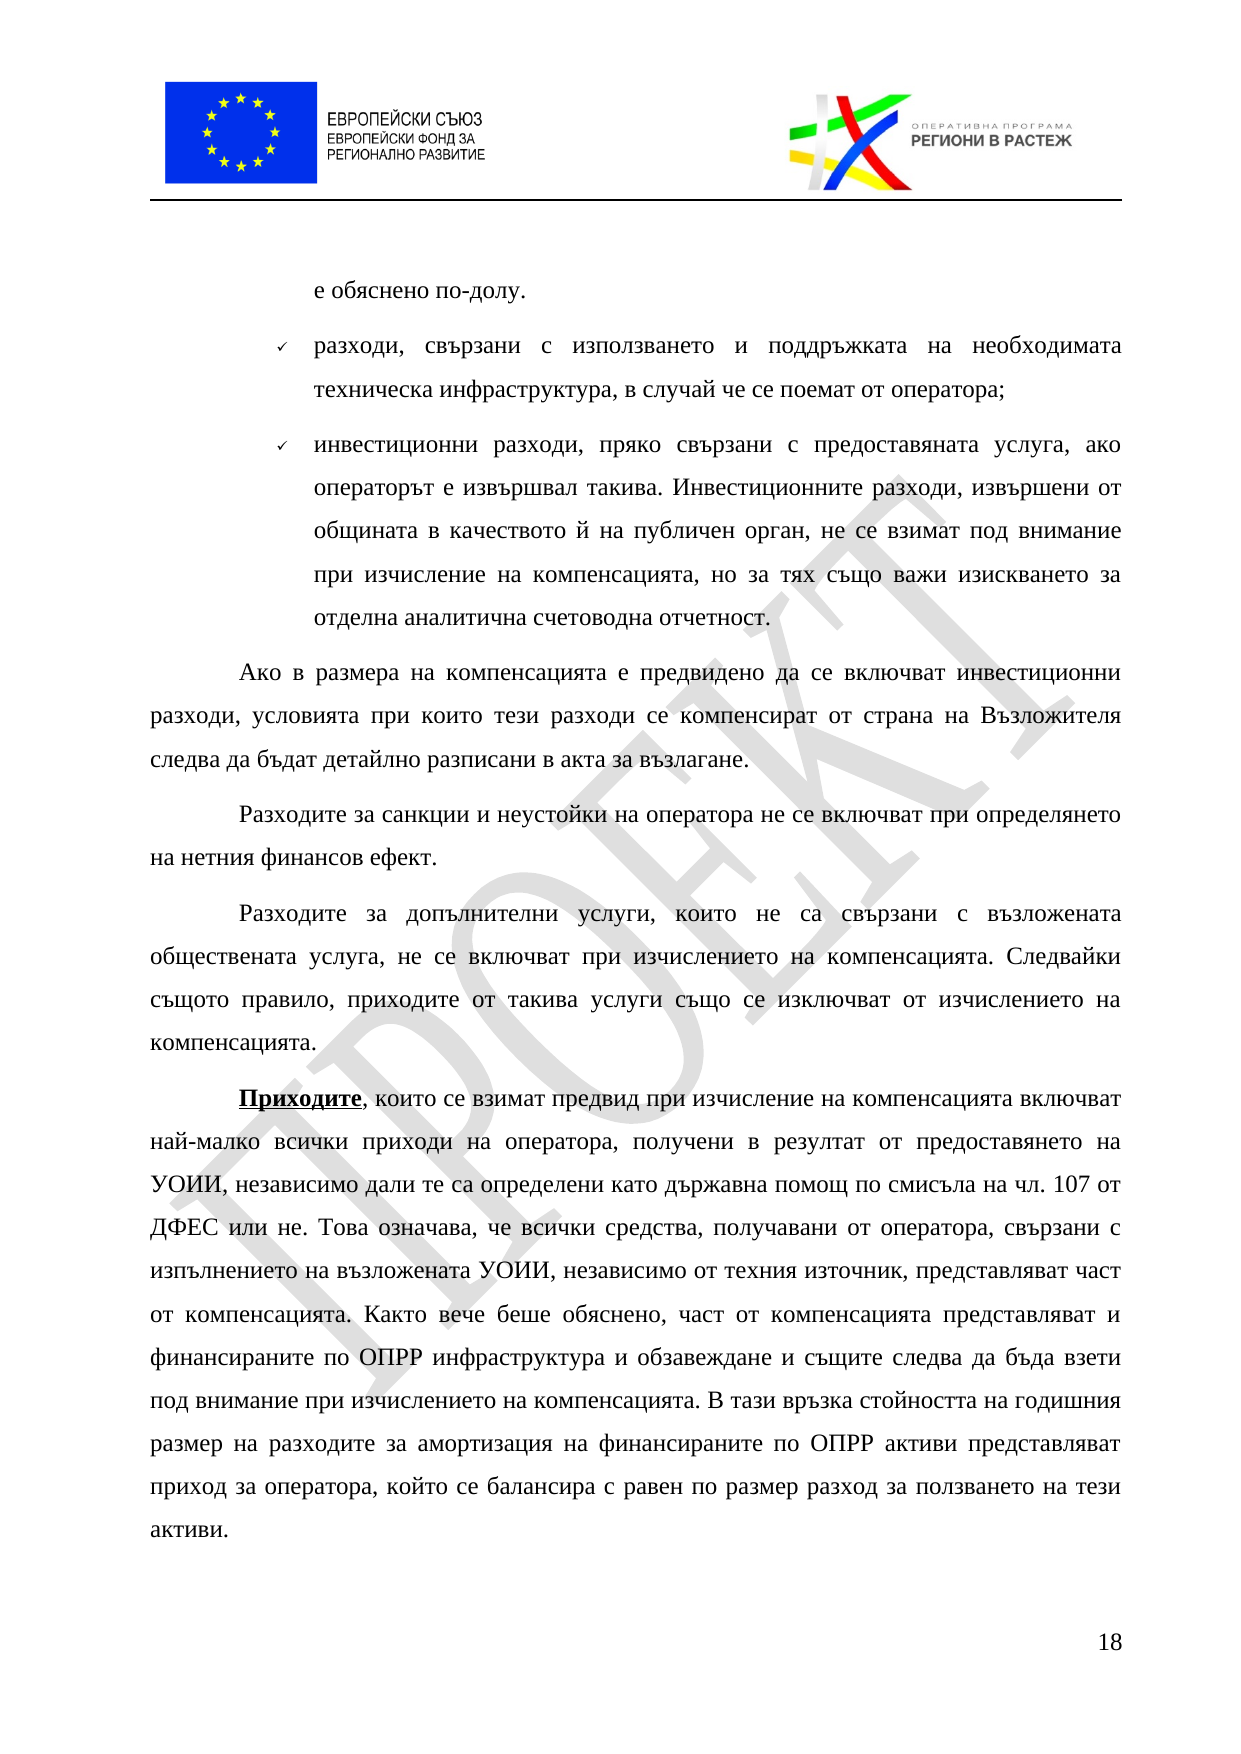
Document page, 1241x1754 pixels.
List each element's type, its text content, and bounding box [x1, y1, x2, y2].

text Разходите за допълнителни услуги, които не са свързани с възложената обществената услуга, не се включват при изчислението на компенсацията. Следвайки същото правило, приходите от такива услуги също се изключват от изчислението на компенсацията. [150, 898, 1122, 1056]
text Приходите, които се взимат предвид при изчисление на компенсацията включват най-малко всички приходи на оператора, получени в резултат от предоставянето на УОИИ, независимо дали те са определени като държавна помощ по смисъла на чл. 107 от ДФЕС или не. Това означава, че всички средства, получавани от оператора, свързани с изпълнението на възложената УОИИ, независимо от техния източник, представляват част от компенсацията. Както вече беше обяснено, част от компенсацията представляват и финансираните по ОПРР инфраструктура и обзавеждане и същите следва да бъда взети под внимание при изчислението на компенсацията. В тази връзка стойността на годишния размер на разходите за амортизация на финансираните по ОПРР активи представляват приход за оператора, който се балансира с равен по размер разход за ползването на тези активи. [150, 1083, 1122, 1543]
text Ако в размера на компенсацията е предвидено да се включват инвестиционни разходи, условията при които тези разходи се компенсират от страна на Възложителя следва да бъдат детайлно разписани в акта за възлагане. [150, 657, 1122, 772]
picture [150, 70, 513, 197]
text Разходите за санкции и неустойки на оператора не се включват при определянето на нетния финансов ефект. [150, 799, 1122, 871]
list инвестиционни разходи, пряко свързани с предоставяната услуга, ако операторът е извършвал такива. Инвестиционните разходи, извършени от общината в качеството й на публичен орган, не се взимат под внимание при изчисление на компенсацията, но за тях също важи изискването за отделна аналитична счетоводна отчетност. [276, 429, 1122, 631]
list разходи, свързани с използването и поддръжката на необходимата техническа инфраструктура, в случай че се поемат от оператора; [276, 331, 1122, 402]
picture [774, 86, 1093, 197]
